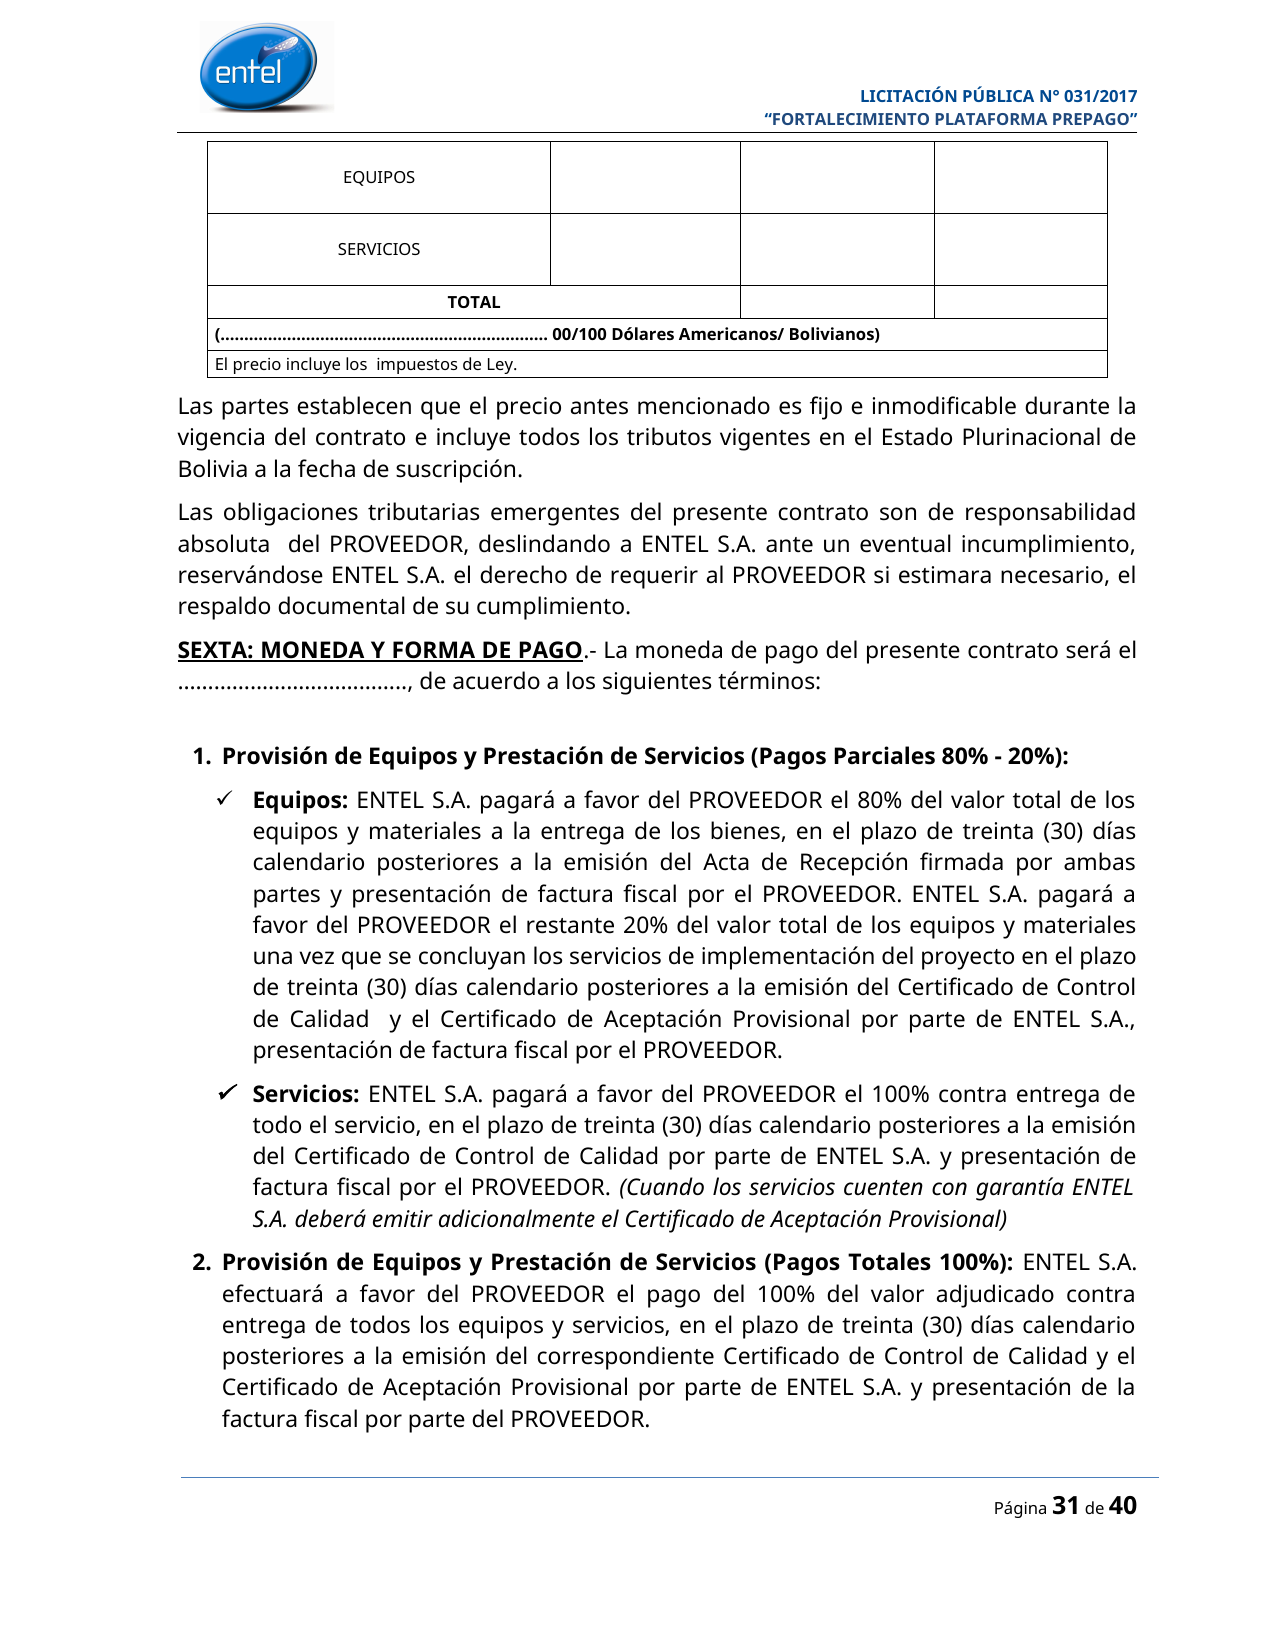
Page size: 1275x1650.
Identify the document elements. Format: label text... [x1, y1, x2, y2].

text Las obligaciones tributarias emergentes del presente contrato son de responsabilidad absoluta del PROVEEDOR, deslindando a ENTEL S.A. ante un eventual incumplimiento, reservándose ENTEL S.A. el derecho de requerir al PROVEEDOR si estimara necesario, el respaldo documental de su cumplimiento. [177, 496, 1137, 621]
list Servicios: ENTEL S.A. pagará a favor del PROVEEDOR el 100% contra entrega de todo el servicio, en el plazo de treinta (30) días calendario posteriores a la emisión del Certificado de Control de Calidad por parte de ENTEL S.A. y presentación de factura fiscal por el PROVEEDOR. (Cuando los servicios cuenten con garantía ENTEL S.A. deberá emitir adicionalmente el Certificado de Aceptación Provisional) [215, 1078, 1137, 1234]
text SEXTA: MONEDA Y FORMA DE PAGO.- La moneda de pago del presente contrato será el ……………………………….., de acuerdo a los siguientes términos: [177, 634, 1137, 696]
text Las partes establecen que el precio antes mencionado es fijo e inmodificable durante la vigencia del contrato e incluye todos los tributos vigentes en el Estado Plurinacional de Bolivia a la fecha de suscripción. [177, 390, 1137, 484]
table_cell [741, 214, 934, 285]
table_cell [741, 286, 934, 317]
table_cell [935, 214, 1107, 285]
table_cell TOTAL [208, 286, 740, 317]
table_cell SERVICIOS [208, 214, 550, 285]
table_cell [935, 286, 1107, 317]
table_cell [551, 142, 740, 213]
table_cell (…………………………………………………………… 00/100 Dólares Americanos/ Bolivianos) [208, 319, 1107, 350]
list Provisión de Equipos y Prestación de Servicios (Pagos Parciales 80% - 20%): [192, 740, 1137, 771]
table_cell [551, 214, 740, 285]
list Provisión de Equipos y Prestación de Servicios (Pagos Totales 100%): ENTEL S.A. efectuará a favor del PROVEEDOR el pago del 100% del valor adjudicado contra entrega de todos los equipos y servicios, en el plazo de treinta (30) días calendario posteriores a la emisión del correspondiente Certificado de Control de Calidad y el Certificado de Aceptación Provisional por parte de ENTEL S.A. y presentación de la factura fiscal por parte del PROVEEDOR. [192, 1246, 1137, 1434]
picture [199, 21, 335, 113]
table_cell El precio incluye los impuestos de Ley. [208, 351, 1107, 377]
table_cell EQUIPOS [208, 142, 550, 213]
list Equipos: ENTEL S.A. pagará a favor del PROVEEDOR el 80% del valor total de los equipos y materiales a la entrega de los bienes, en el plazo de treinta (30) días calendario posteriores a la emisión del Acta de Recepción firmada por ambas partes y presentación de factura fiscal por el PROVEEDOR. ENTEL S.A. pagará a favor del PROVEEDOR el restante 20% del valor total de los equipos y materiales una vez que se concluyan los servicios de implementación del proyecto en el plazo de treinta (30) días calendario posteriores a la emisión del Certificado de Control de Calidad y el Certificado de Aceptación Provisional por parte de ENTEL S.A., presentación de factura fiscal por el PROVEEDOR. [215, 784, 1137, 1065]
table_cell [741, 142, 934, 213]
table_cell [935, 142, 1107, 213]
